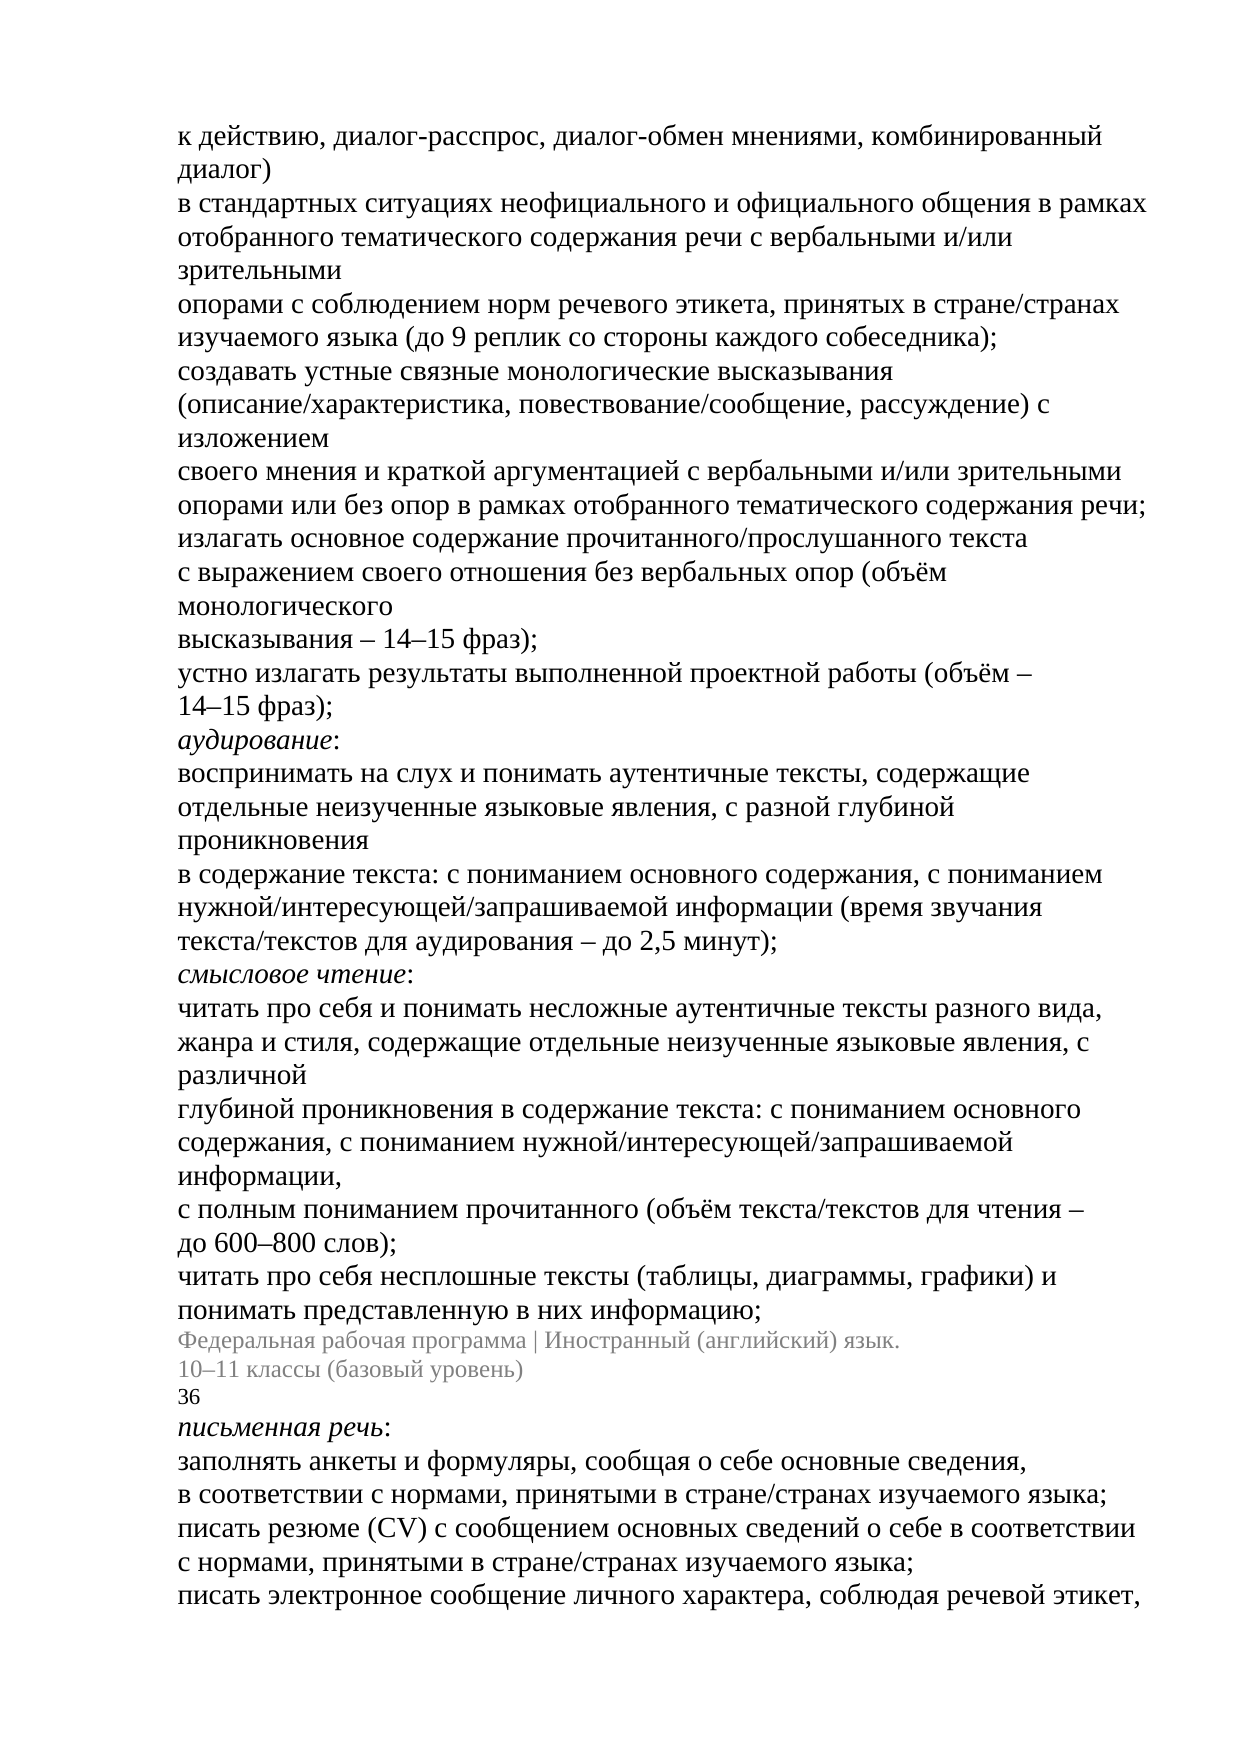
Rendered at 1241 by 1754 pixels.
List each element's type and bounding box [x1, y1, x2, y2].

text [177, 118, 1152, 1611]
